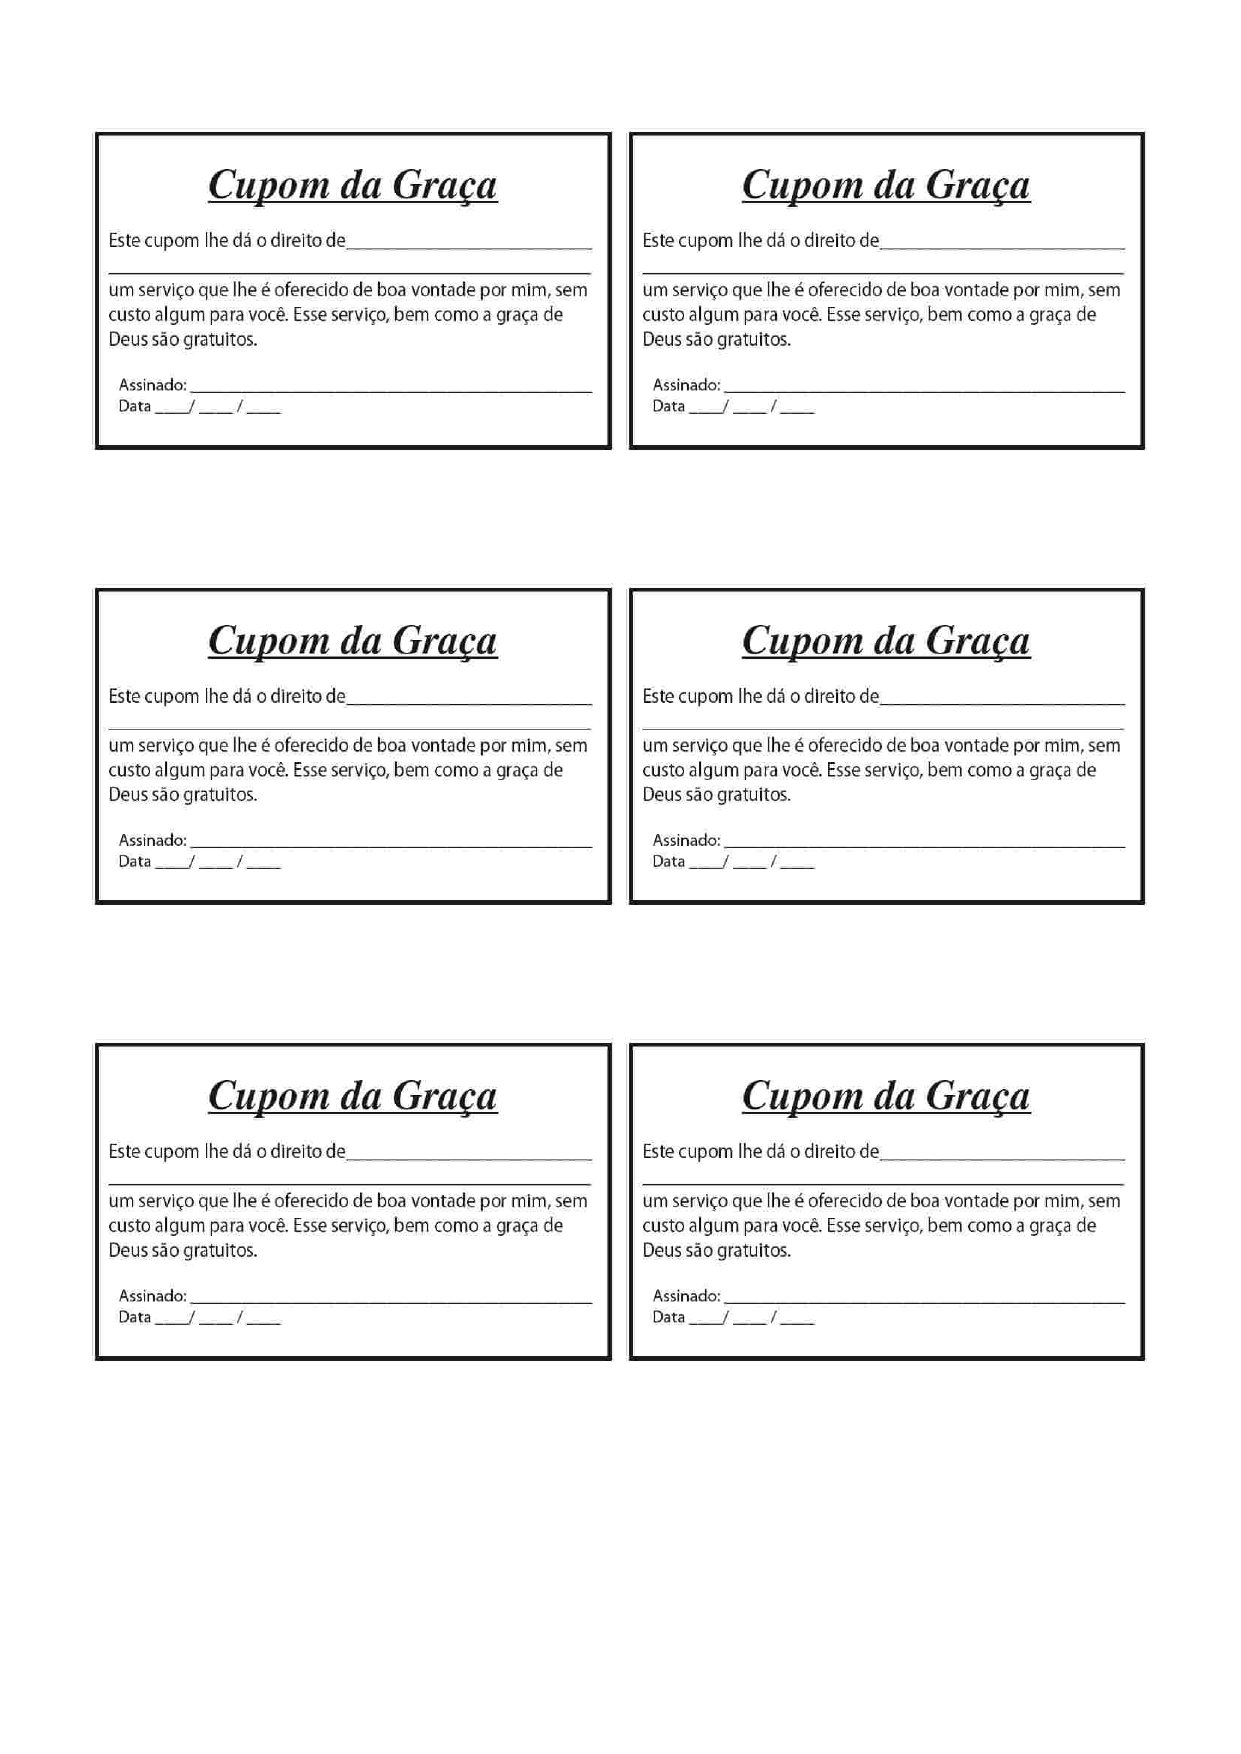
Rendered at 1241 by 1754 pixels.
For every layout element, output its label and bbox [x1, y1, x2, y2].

picture [625, 1038, 1149, 1364]
picture [92, 128, 615, 453]
picture [625, 583, 1149, 908]
picture [625, 128, 1149, 453]
picture [92, 1038, 615, 1364]
picture [92, 583, 615, 908]
